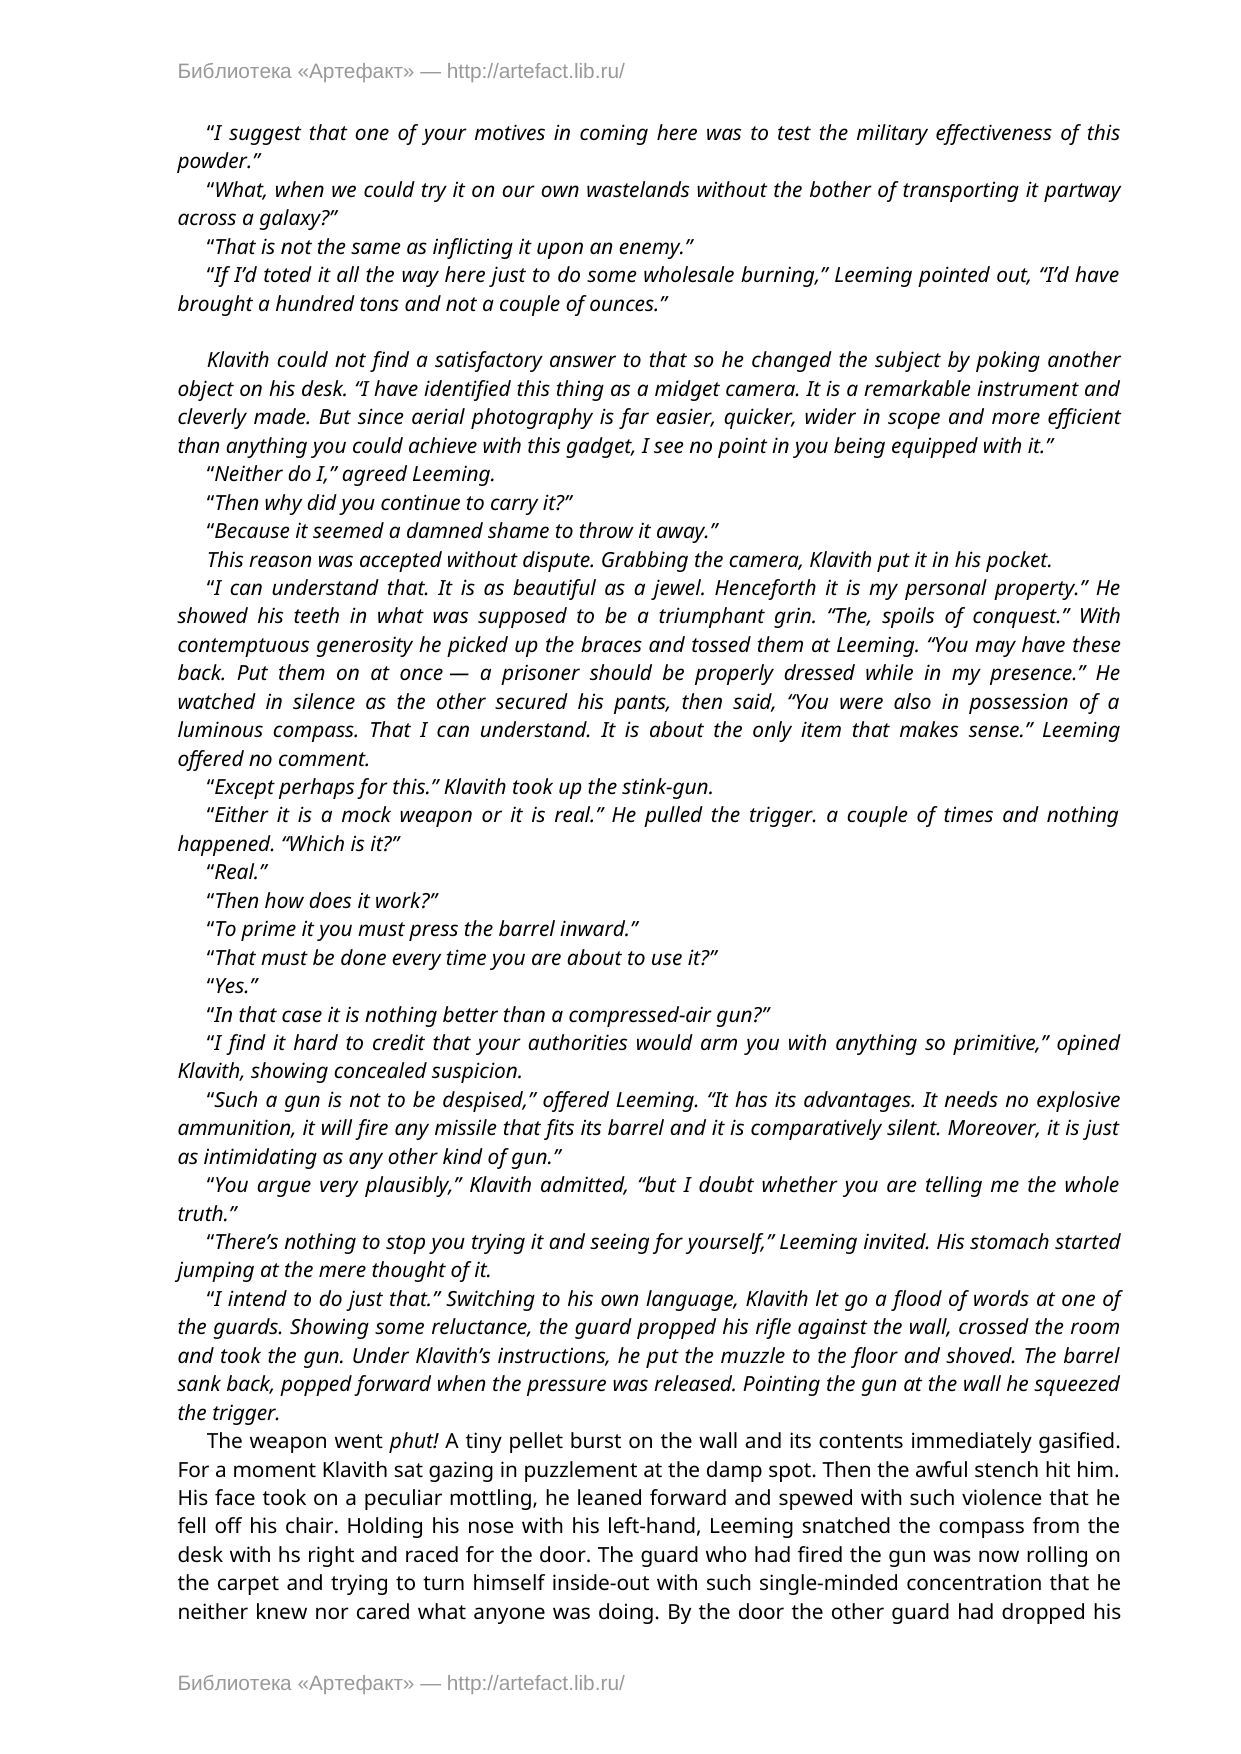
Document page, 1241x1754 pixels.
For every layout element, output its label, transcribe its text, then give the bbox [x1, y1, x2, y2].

text “To prime it you must press the barrel inward.” [177, 914, 1122, 943]
text “I find it hard to credit that your authorities would arm you with anything so primitive,” opined Klavith, showing concealed suspicion. [177, 1028, 1122, 1085]
text “Then how does it work?” [177, 886, 1122, 914]
text “You argue very plausibly,” Klavith admitted, “but I doubt whether you are telling me the whole truth.” [177, 1170, 1122, 1227]
text “Then why did you continue to carry it?” [177, 488, 1122, 516]
text “I can understand that. It is as beautiful as a jewel. Henceforth it is my personal property.” He showed his teeth in what was supposed to be a triumphant grin. “The, spoils of conquest.” With contemptuous generosity he picked up the braces and tossed them at Leeming. “You may have these back. Put them on at once — a prisoner should be properly dressed while in my presence.” He watched in silence as the other secured his pants, then said, “You were also in possession of a luminous compass. That I can understand. It is about the only item that makes sense.” Leeming offered no comment. [177, 573, 1122, 772]
text “What, when we could try it on our own wastelands without the bother of transporting it partway across a galaxy?” [177, 175, 1122, 232]
text “Real.” [177, 857, 1122, 886]
text “Neither do I,” agreed Leeming. [177, 459, 1122, 488]
text “In that case it is nothing better than a compressed-air gun?” [177, 1000, 1122, 1028]
text “Either it is a mock weapon or it is real.” He pulled the trigger. a couple of times and nothing happened. “Which is it?” [177, 801, 1122, 857]
text “Because it seemed a damned shame to throw it away.” [177, 516, 1122, 545]
text “That is not the same as inflicting it upon an enemy.” [177, 232, 1122, 260]
text This reason was accepted without dispute. Grabbing the camera, Klavith put it in his pocket. [177, 545, 1122, 573]
text “If I’d toted it all the way here just to do some wholesale burning,” Leeming pointed out, “I’d have brought a hundred tons and not a couple of ounces.” [177, 260, 1122, 317]
text “Except perhaps for this.” Klavith took up the stink-gun. [177, 772, 1122, 801]
text “I suggest that one of your motives in coming here was to test the military effectiveness of this powder.” [177, 118, 1122, 175]
text Klavith could not find a satisfactory answer to that so he changed the subject by poking another object on his desk. “I have identified this thing as a midget camera. It is a remarkable instrument and cleverly made. But since aerial photography is far easier, quicker, wider in scope and more efficient than anything you could achieve with this gadget, I see no point in you being equipped with it.” [177, 346, 1122, 459]
text “That must be done every time you are about to use it?” [177, 943, 1122, 971]
text “Such a gun is not to be despised,” offered Leeming. “It has its advantages. It needs no explosive ammunition, it will fire any missile that fits its barrel and it is comparatively silent. Moreover, it is just as intimidating as any other kind of gun.” [177, 1085, 1122, 1170]
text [177, 1426, 1122, 1625]
text “I intend to do just that.” Switching to his own language, Klavith let go a flood of words at one of the guards. Showing some reluctance, the guard propped his rifle against the wall, crossed the room and took the gun. Under Klavith’s instructions, he put the muzzle to the floor and shoved. The barrel sank back, popped forward when the pressure was released. Pointing the gun at the wall he squeezed the trigger. [177, 1284, 1122, 1426]
text “Yes.” [177, 971, 1122, 1000]
text “There’s nothing to stop you trying it and seeing for yourself,” Leeming invited. His stomach started jumping at the mere thought of it. [177, 1227, 1122, 1284]
